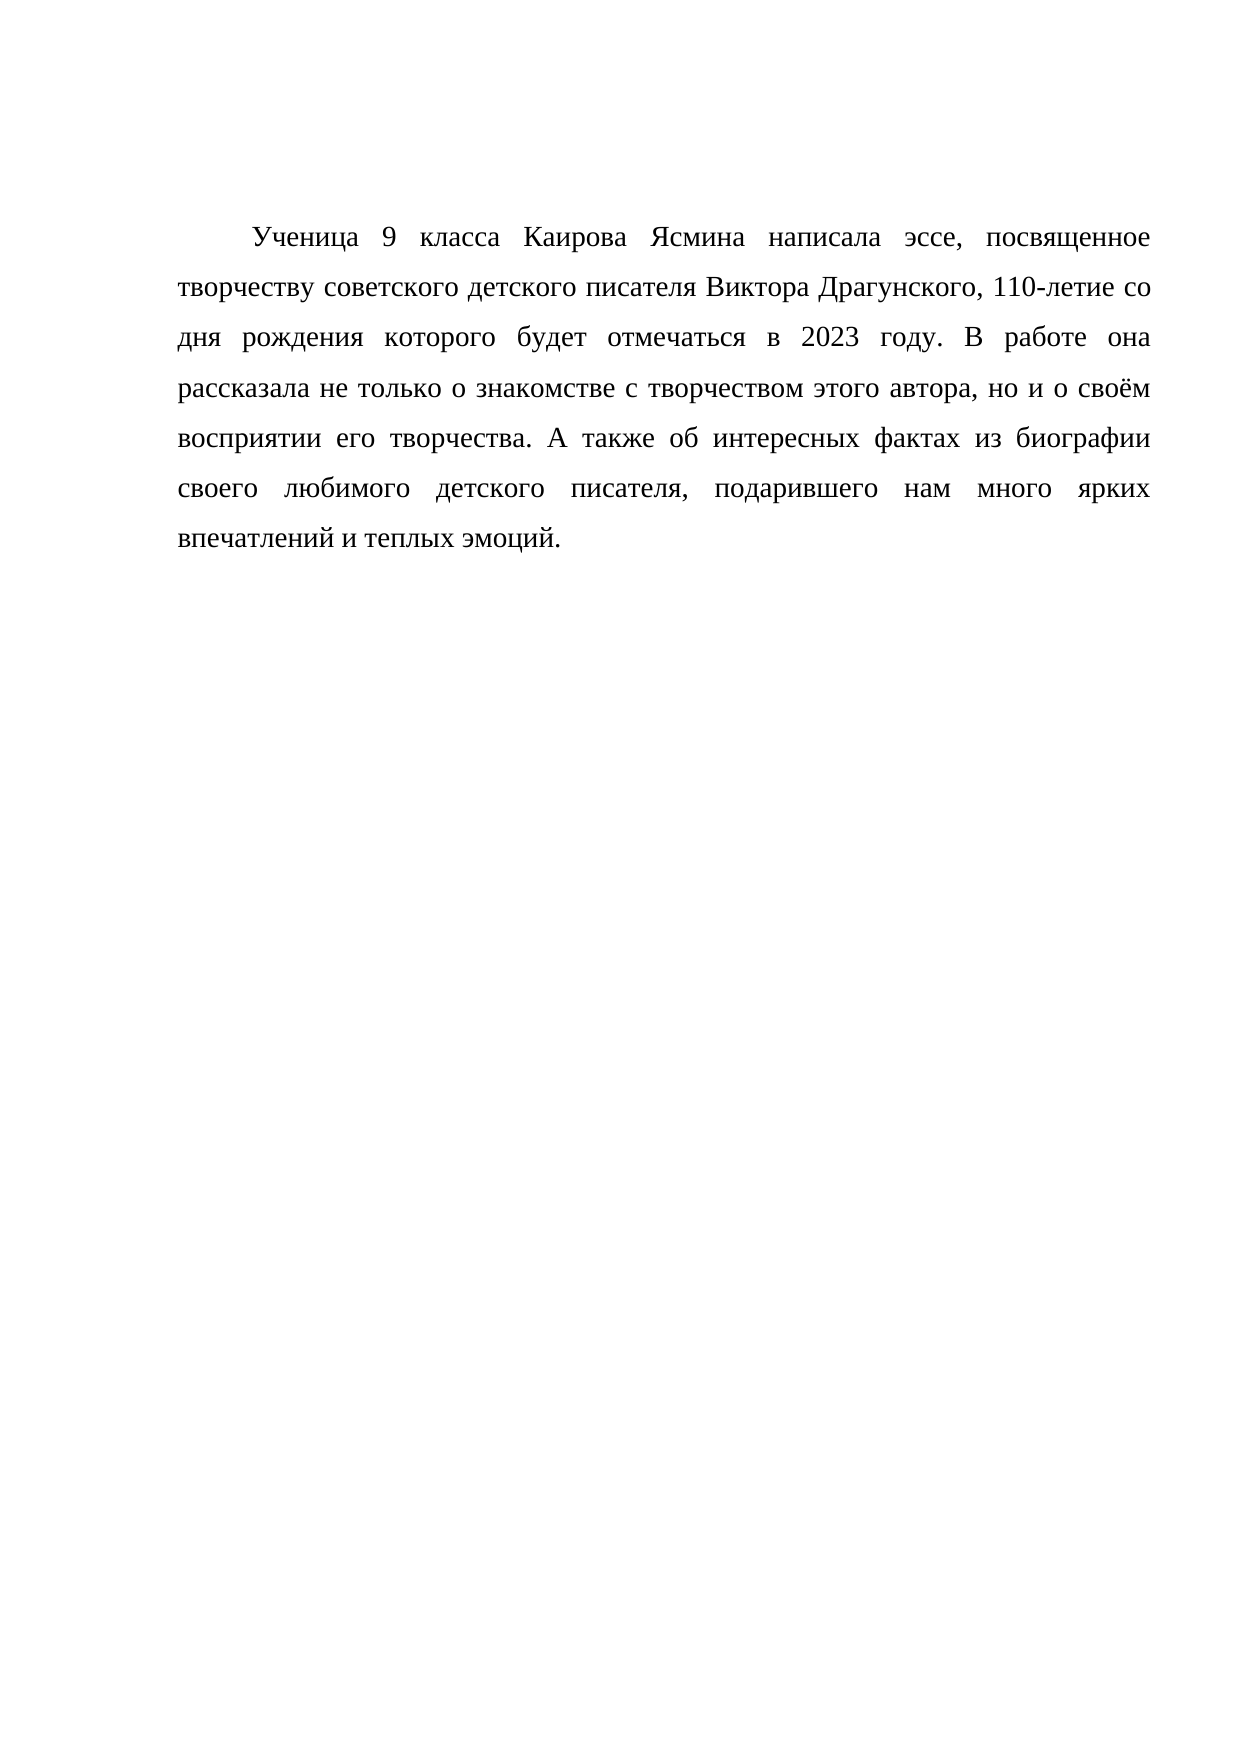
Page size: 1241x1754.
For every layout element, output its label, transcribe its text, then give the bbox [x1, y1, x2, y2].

text Ученица 9 класса Каирова Ясмина написала эссе, посвященное творчеству советского детского писателя Виктора Драгунского, 110-летие со дня рождения которого будет отмечаться в 2023 году. В работе она рассказала не только о знакомстве с творчеством этого автора, но и о своём восприятии его творчества. А также об интересных фактах из биографии своего любимого детского писателя, подарившего нам много ярких впечатлений и теплых эмоций. [177, 219, 1152, 554]
